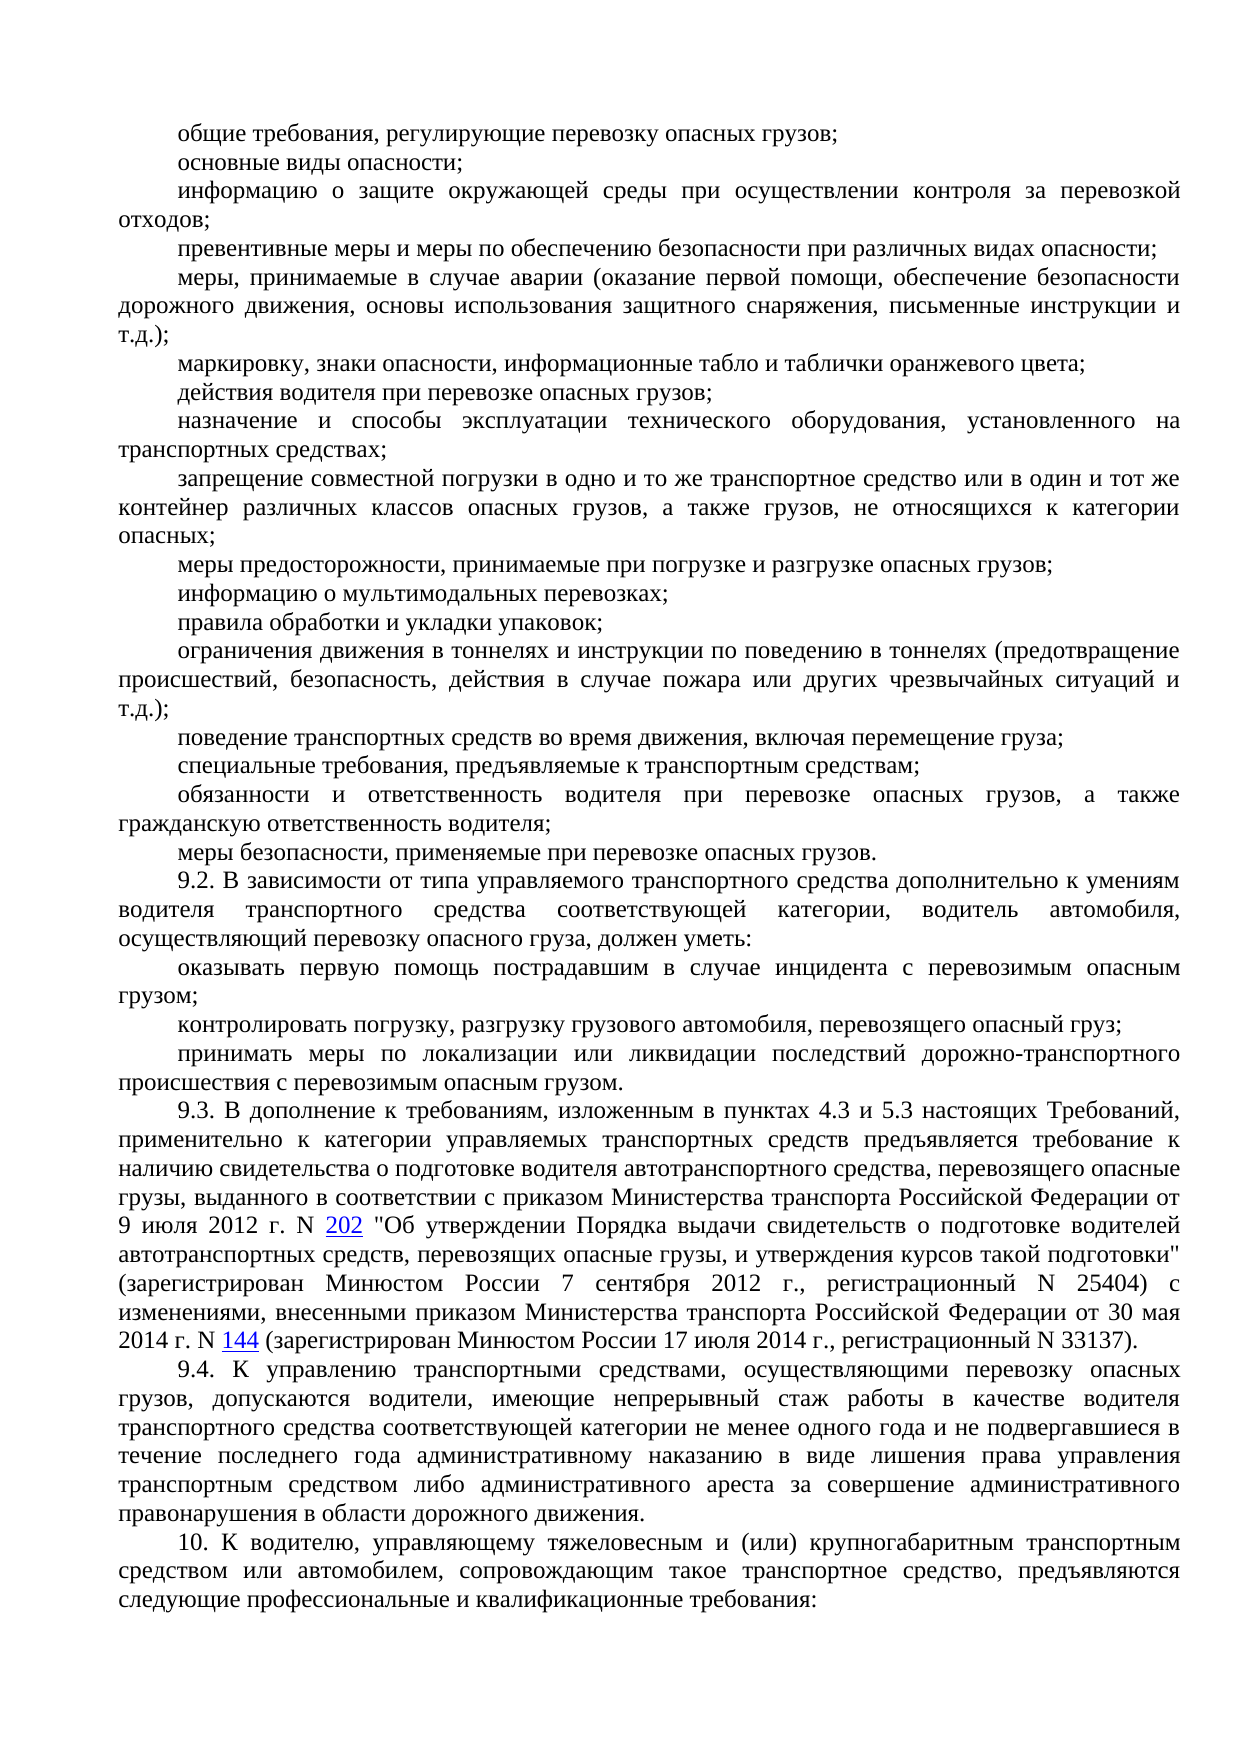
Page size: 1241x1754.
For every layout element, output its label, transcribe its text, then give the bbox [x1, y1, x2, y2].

text запрещение совместной погрузки в одно и то же транспортное средство или в один и тот же контейнер различных классов опасных грузов, а также грузов, не относящихся к категории опасных; [118, 463, 1181, 549]
text основные виды опасности; [118, 147, 1181, 176]
text информацию о мультимодальных перевозках; [118, 578, 1181, 607]
text контролировать погрузку, разгрузку грузового автомобиля, перевозящего опасный груз; [118, 1009, 1181, 1038]
text правила обработки и укладки упаковок; [118, 607, 1181, 636]
text поведение транспортных средств во время движения, включая перемещение груза; [118, 722, 1181, 751]
text 10. К водителю, управляющему тяжеловесным и (или) крупногабаритным транспортным средством или автомобилем, сопровождающим такое транспортное средство, предъявляются следующие профессиональные и квалификационные требования: [118, 1527, 1181, 1613]
text назначение и способы эксплуатации технического оборудования, установленного на транспортных средствах; [118, 406, 1181, 463]
text 9.3. В дополнение к требованиям, изложенным в пунктах 4.3 и 5.3 настоящих Требований, применительно к категории управляемых транспортных средств предъявляется требование к наличию свидетельства о подготовке водителя автотранспортного средства, перевозящего опасные грузы, выданного в соответствии с приказом Министерства транспорта Российской Федерации от 9 июля 2012 г. N 202 "Об утверждении Порядка выдачи свидетельств о подготовке водителей автотранспортных средств, перевозящих опасные грузы, и утверждения курсов такой подготовки" (зарегистрирован Минюстом России 7 сентября 2012 г., регистрационный N 25404) с изменениями, внесенными приказом Министерства транспорта Российской Федерации от 30 мая 2014 г. N 144 (зарегистрирован Минюстом России 17 июля 2014 г., регистрационный N 33137). [118, 1096, 1181, 1354]
text меры, принимаемые в случае аварии (оказание первой помощи, обеспечение безопасности дорожного движения, основы использования защитного снаряжения, письменные инструкции и т.д.); [118, 262, 1181, 348]
text действия водителя при перевозке опасных грузов; [118, 377, 1181, 406]
text меры предосторожности, принимаемые при погрузке и разгрузке опасных грузов; [118, 549, 1181, 578]
text маркировку, знаки опасности, информационные табло и таблички оранжевого цвета; [118, 348, 1181, 377]
text 9.4. К управлению транспортными средствами, осуществляющими перевозку опасных грузов, допускаются водители, имеющие непрерывный стаж работы в качестве водителя транспортного средства соответствующей категории не менее одного года и не подвергавшиеся в течение последнего года административному наказанию в виде лишения права управления транспортным средством либо административного ареста за совершение административного правонарушения в области дорожного движения. [118, 1354, 1181, 1527]
text превентивные меры и меры по обеспечению безопасности при различных видах опасности; [118, 233, 1181, 262]
text ограничения движения в тоннелях и инструкции по поведению в тоннелях (предотвращение происшествий, безопасность, действия в случае пожара или других чрезвычайных ситуаций и т.д.); [118, 636, 1181, 722]
text обязанности и ответственность водителя при перевозке опасных грузов, а также гражданскую ответственность водителя; [118, 779, 1181, 837]
text оказывать первую помощь пострадавшим в случае инцидента с перевозимым опасным грузом; [118, 952, 1181, 1009]
text меры безопасности, применяемые при перевозке опасных грузов. [118, 837, 1181, 866]
text специальные требования, предъявляемые к транспортным средствам; [118, 751, 1181, 779]
text принимать меры по локализации или ликвидации последствий дорожно-транспортного происшествия с перевозимым опасным грузом. [118, 1038, 1181, 1096]
text общие требования, регулирующие перевозку опасных грузов; [118, 118, 1181, 147]
text информацию о защите окружающей среды при осуществлении контроля за перевозкой отходов; [118, 176, 1181, 233]
text 9.2. В зависимости от типа управляемого транспортного средства дополнительно к умениям водителя транспортного средства соответствующей категории, водитель автомобиля, осуществляющий перевозку опасного груза, должен уметь: [118, 866, 1181, 952]
